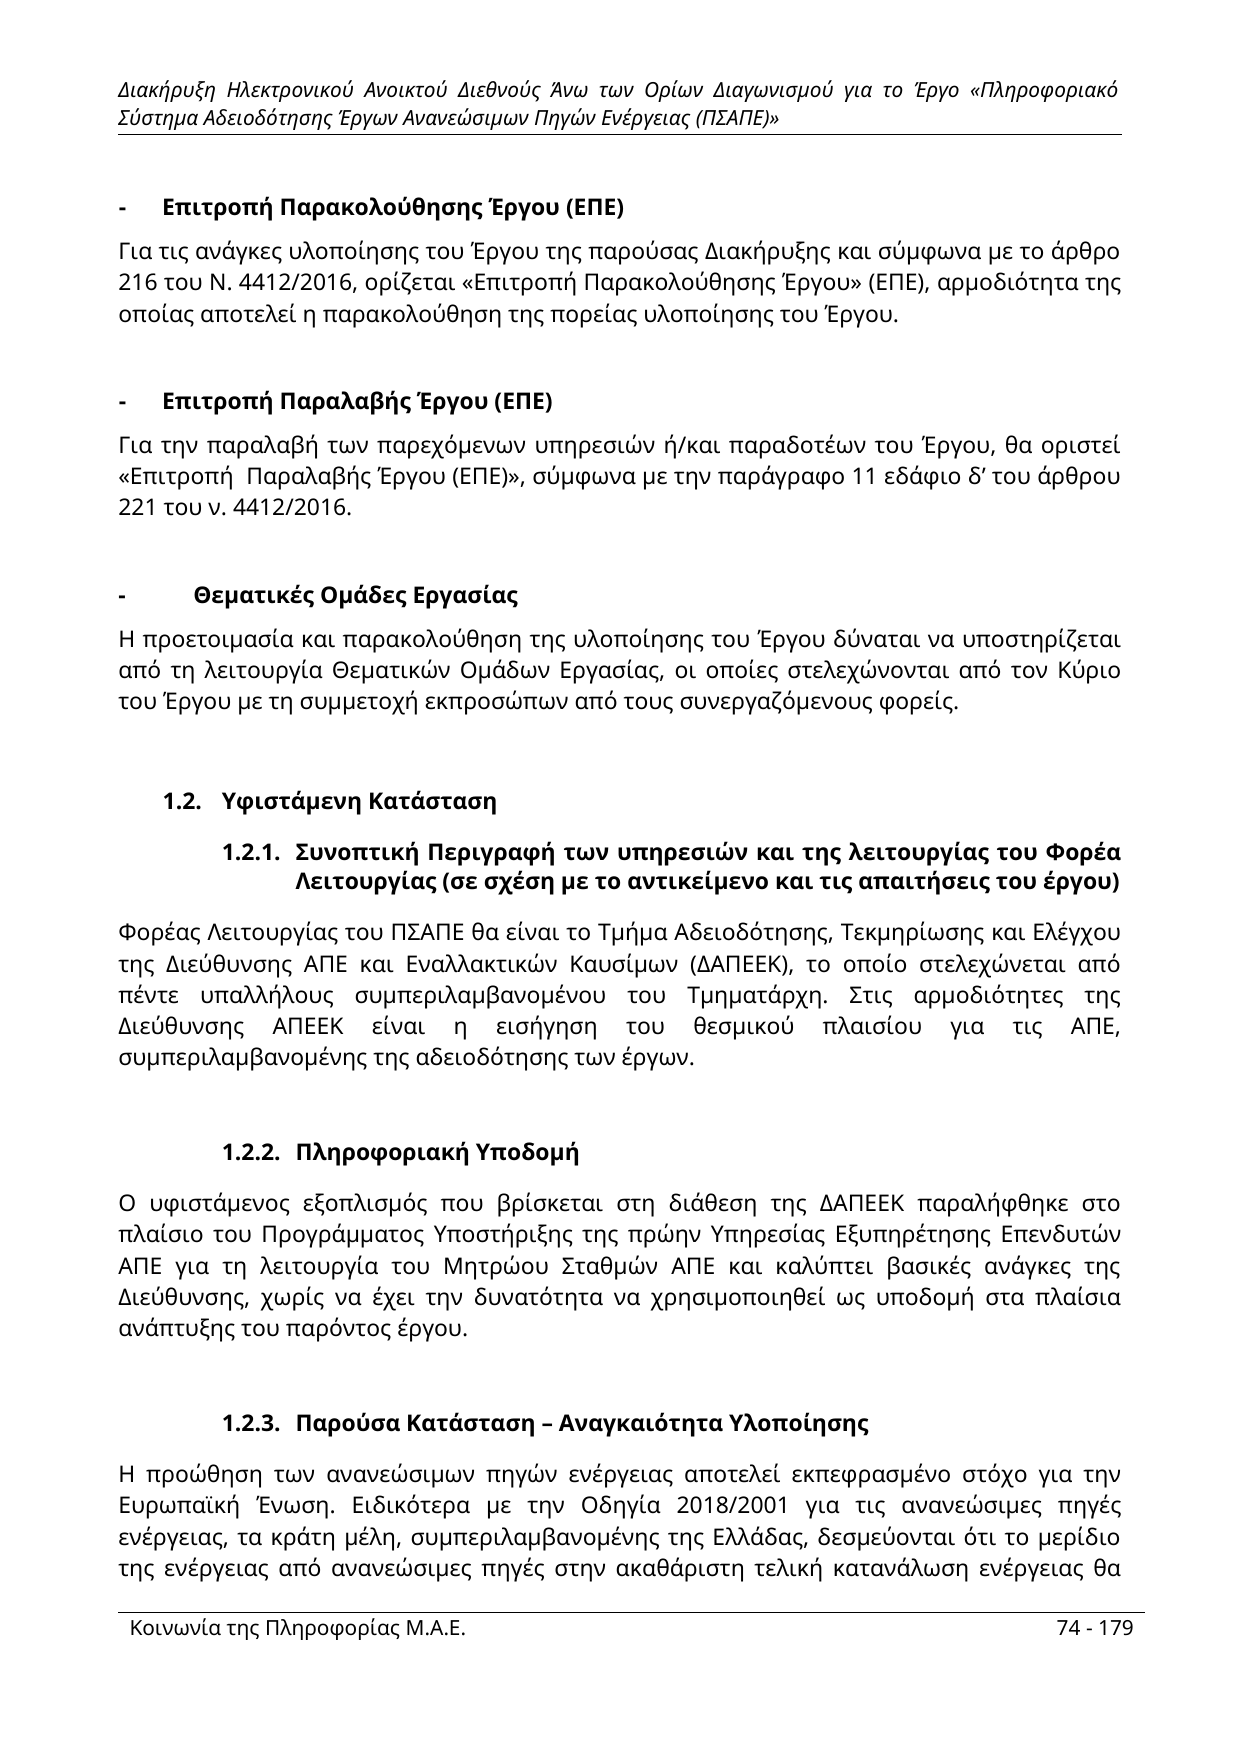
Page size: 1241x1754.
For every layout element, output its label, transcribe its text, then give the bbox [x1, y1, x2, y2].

subtitle Συνοπτική Περιγραφή των υπηρεσιών και της λειτουργίας του Φορέα Λειτουργίας (σε σχέση με το αντικείμενο και τις απαιτήσεις του έργου) [281, 837, 1122, 895]
list Επιτροπή Παραλαβής Έργου (ΕΠΕ) [118, 385, 1122, 416]
text - Θεματικές Ομάδες Εργασίας [118, 579, 1122, 610]
list Επιτροπή Παρακολούθησης Έργου (ΕΠΕ) [118, 191, 1122, 222]
subtitle Υφιστάμενη Κατάσταση [162, 785, 1122, 816]
subtitle Παρούσα Κατάσταση – Αναγκαιότητα Υλοποίησης [281, 1408, 1122, 1437]
subtitle Πληροφοριακή Υποδομή [281, 1137, 1122, 1166]
text Για τις ανάγκες υλοποίησης του Έργου της παρούσας Διακήρυξης και σύμφωνα με το άρθρο 216 του Ν. 4412/2016, ορίζεται «Επιτροπή Παρακολούθησης Έργου» (ΕΠΕ), αρμοδιότητα της οποίας αποτελεί η παρακολούθηση της πορείας υλοποίησης του Έργου. [118, 235, 1122, 329]
text Φορέας Λειτουργίας του ΠΣΑΠΕ θα είναι το Τμήμα Αδειοδότησης, Τεκμηρίωσης και Ελέγχου της Διεύθυνσης ΑΠΕ και Εναλλακτικών Καυσίμων (ΔΑΠΕΕΚ), το οποίο στελεχώνεται από πέντε υπαλλήλους συμπεριλαμβανομένου του Τμηματάρχη. Στις αρμοδιότητες της Διεύθυνσης ΑΠΕΕΚ είναι η εισήγηση του θεσμικού πλαισίου για τις ΑΠΕ, συμπεριλαμβανομένης της αδειοδότησης των έργων. [118, 916, 1122, 1072]
text Ο υφιστάμενος εξοπλισμός που βρίσκεται στη διάθεση της ΔΑΠΕΕΚ παραλήφθηκε στο πλαίσιο του Προγράμματος Υποστήριξης της πρώην Υπηρεσίας Εξυπηρέτησης Επενδυτών ΑΠΕ για τη λειτουργία του Μητρώου Σταθμών ΑΠΕ και καλύπτει βασικές ανάγκες της Διεύθυνσης, χωρίς να έχει την δυνατότητα να χρησιμοποιηθεί ως υποδομή στα πλαίσια ανάπτυξης του παρόντος έργου. [118, 1187, 1122, 1343]
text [118, 1458, 1122, 1583]
text Η προετοιμασία και παρακολούθηση της υλοποίησης του Έργου δύναται να υποστηρίζεται από τη λειτουργία Θεματικών Ομάδων Εργασίας, οι οποίες στελεχώνονται από τον Κύριο του Έργου με τη συμμετοχή εκπροσώπων από τους συνεργαζόμενους φορείς. [118, 622, 1122, 716]
text Για την παραλαβή των παρεχόμενων υπηρεσιών ή/και παραδοτέων του Έργου, θα οριστεί «Επιτροπή Παραλαβής Έργου (ΕΠΕ)», σύμφωνα με την παράγραφο 11 εδάφιο δ’ του άρθρου 221 του ν. 4412/2016. [118, 429, 1122, 522]
